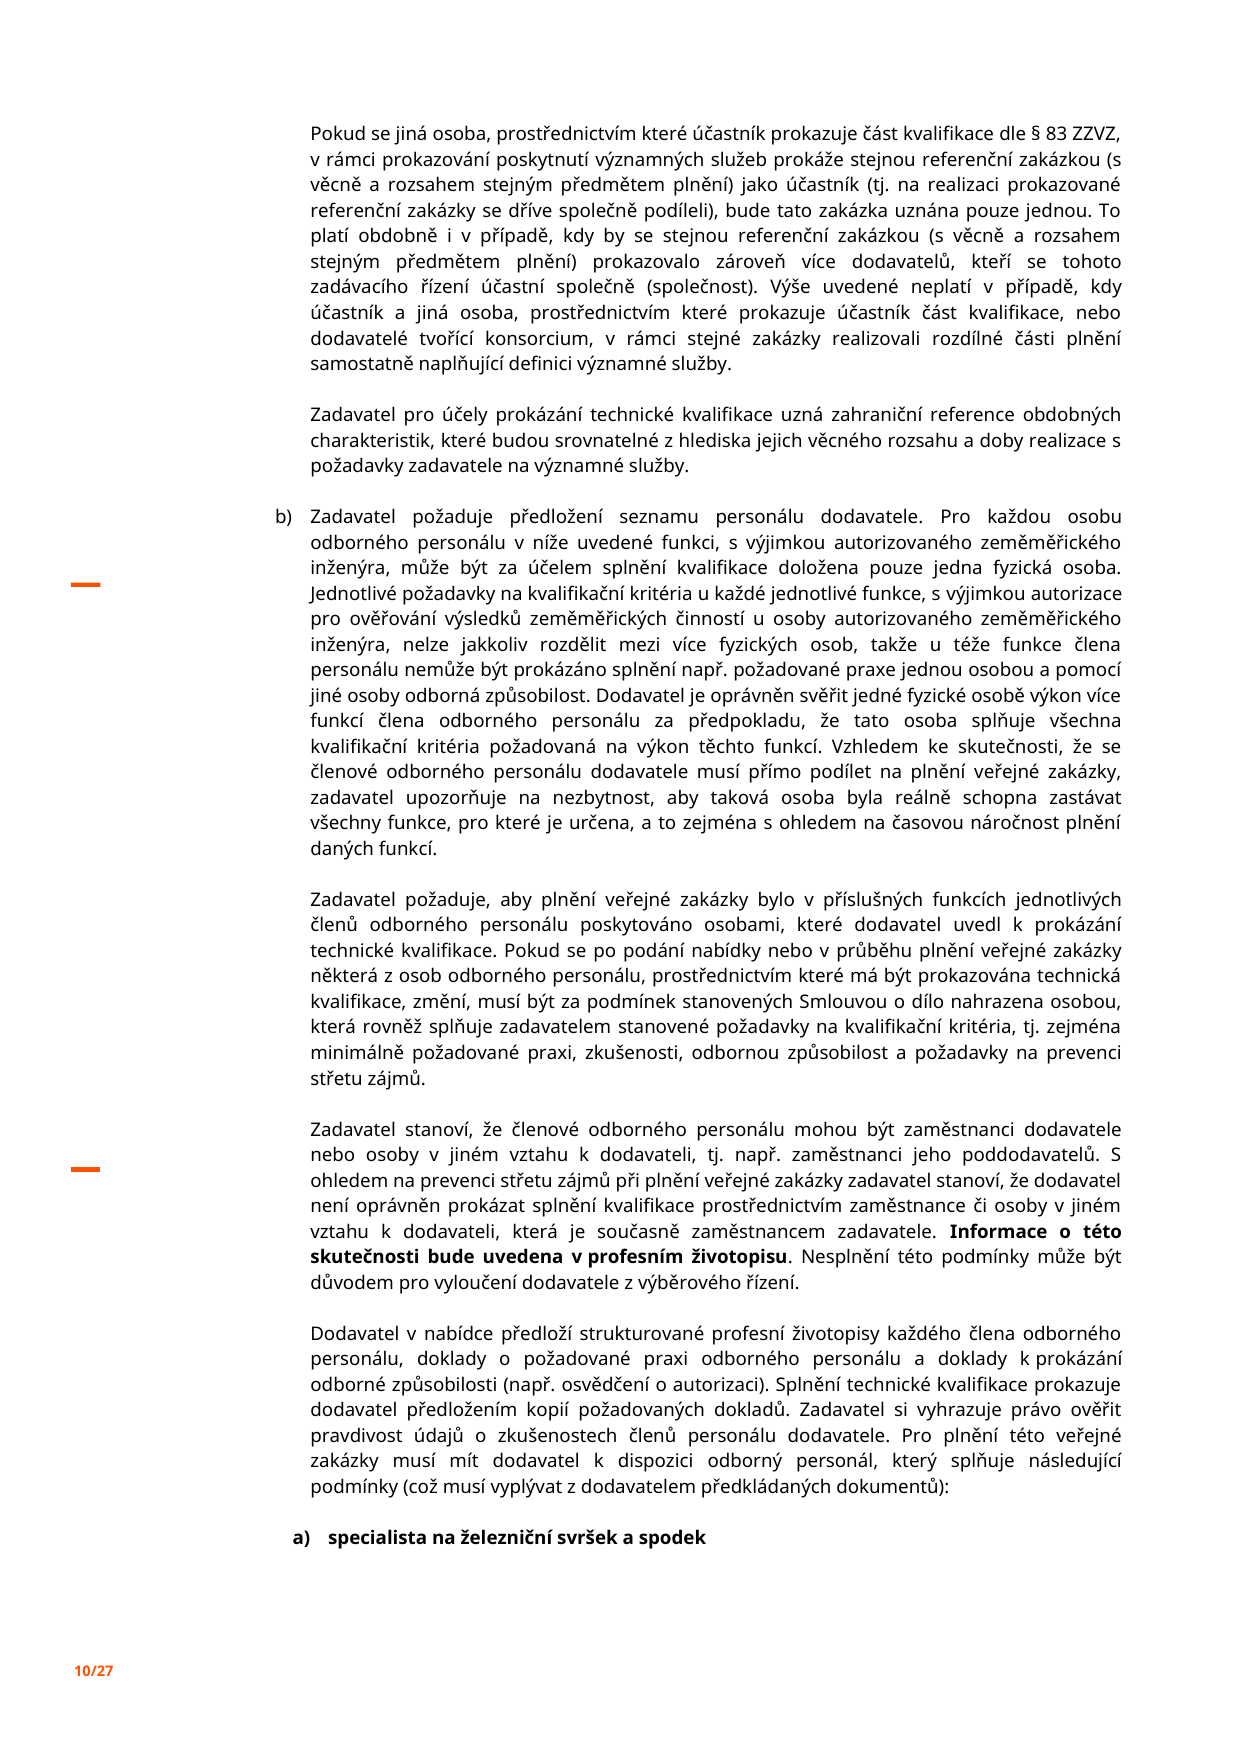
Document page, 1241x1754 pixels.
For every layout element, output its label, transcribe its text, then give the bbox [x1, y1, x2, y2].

text Zadavatel pro účely prokázání technické kvalifikace uzná zahraniční reference obdobných charakteristik, které budou srovnatelné z hlediska jejich věcného rozsahu a doby realizace s požadavky zadavatele na významné služby. [310, 401, 1122, 478]
text Zadavatel požaduje, aby plnění veřejné zakázky bylo v příslušných funkcích jednotlivých členů odborného personálu poskytováno osobami, které dodavatel uvedl k prokázání technické kvalifikace. Pokud se po podání nabídky nebo v průběhu plnění veřejné zakázky některá z osob odborného personálu, prostřednictvím které má být prokazována technická kvalifikace, změní, musí být za podmínek stanovených Smlouvou o dílo nahrazena osobou, která rovněž splňuje zadavatelem stanovené požadavky na kvalifikační kritéria, tj. zejména minimálně požadované praxi, zkušenosti, odbornou způsobilost a požadavky na prevenci střetu zájmů. [310, 886, 1122, 1090]
text Zadavatel stanoví, že členové odborného personálu mohou být zaměstnanci dodavatele nebo osoby v jiném vztahu k dodavateli, tj. např. zaměstnanci jeho poddodavatelů. S ohledem na prevenci střetu zájmů při plnění veřejné zakázky zadavatel stanoví, že dodavatel není oprávněn prokázat splnění kvalifikace prostřednictvím zaměstnance či osoby v jiném vztahu k dodavateli, která je současně zaměstnancem zadavatele. Informace o této skutečnosti bude uvedena v profesním životopisu. Nesplnění této podmínky může být důvodem pro vyloučení dodavatele z výběrového řízení. [310, 1116, 1122, 1294]
text Pokud se jiná osoba, prostřednictvím které účastník prokazuje část kvalifikace dle § 83 ZZVZ, v rámci prokazování poskytnutí významných služeb prokáže stejnou referenční zakázkou (s věcně a rozsahem stejným předmětem plnění) jako účastník (tj. na realizaci prokazované referenční zakázky se dříve společně podíleli), bude tato zakázka uznána pouze jednou. To platí obdobně i v případě, kdy by se stejnou referenční zakázkou (s věcně a rozsahem stejným předmětem plnění) prokazovalo zároveň více dodavatelů, kteří se tohoto zadávacího řízení účastní společně (společnost). Výše uvedené neplatí v případě, kdy účastník a jiná osoba, prostřednictvím které prokazuje účastník část kvalifikace, nebo dodavatelé tvořící konsorcium, v rámci stejné zakázky realizovali rozdílné části plnění samostatně naplňující definici významné služby. [310, 121, 1122, 376]
list specialista na železniční svršek a spodek [292, 1524, 1122, 1550]
list Zadavatel požaduje předložení seznamu personálu dodavatele. Pro každou osobu odborného personálu v níže uvedené funkci, s výjimkou autorizovaného zeměměřického inženýra, může být za účelem splnění kvalifikace doložena pouze jedna fyzická osoba. Jednotlivé požadavky na kvalifikační kritéria u každé jednotlivé funkce, s výjimkou autorizace pro ověřování výsledků zeměměřických činností u osoby autorizovaného zeměměřického inženýra, nelze jakkoliv rozdělit mezi více fyzických osob, takže u téže funkce člena personálu nemůže být prokázáno splnění např. požadované praxe jednou osobou a pomocí jiné osoby odborná způsobilost. Dodavatel je oprávněn svěřit jedné fyzické osobě výkon více funkcí člena odborného personálu za předpokladu, že tato osoba splňuje všechna kvalifikační kritéria požadovaná na výkon těchto funkcí. Vzhledem ke skutečnosti, že se členové odborného personálu dodavatele musí přímo podílet na plnění veřejné zakázky, zadavatel upozorňuje na nezbytnost, aby taková osoba byla reálně schopna zastávat všechny funkce, pro které je určena, a to zejména s ohledem na časovou náročnost plnění daných funkcí. [275, 503, 1122, 861]
text Dodavatel v nabídce předloží strukturované profesní životopisy každého člena odborného personálu, doklady o požadované praxi odborného personálu a doklady k prokázání odborné způsobilosti (např. osvědčení o autorizaci). Splnění technické kvalifikace prokazuje dodavatel předložením kopií požadovaných dokladů. Zadavatel si vyhrazuje právo ověřit pravdivost údajů o zkušenostech členů personálu dodavatele. Pro plnění této veřejné zakázky musí mít dodavatel k dispozici odborný personál, který splňuje následující podmínky (což musí vyplývat z dodavatelem předkládaných dokumentů): [310, 1320, 1122, 1499]
